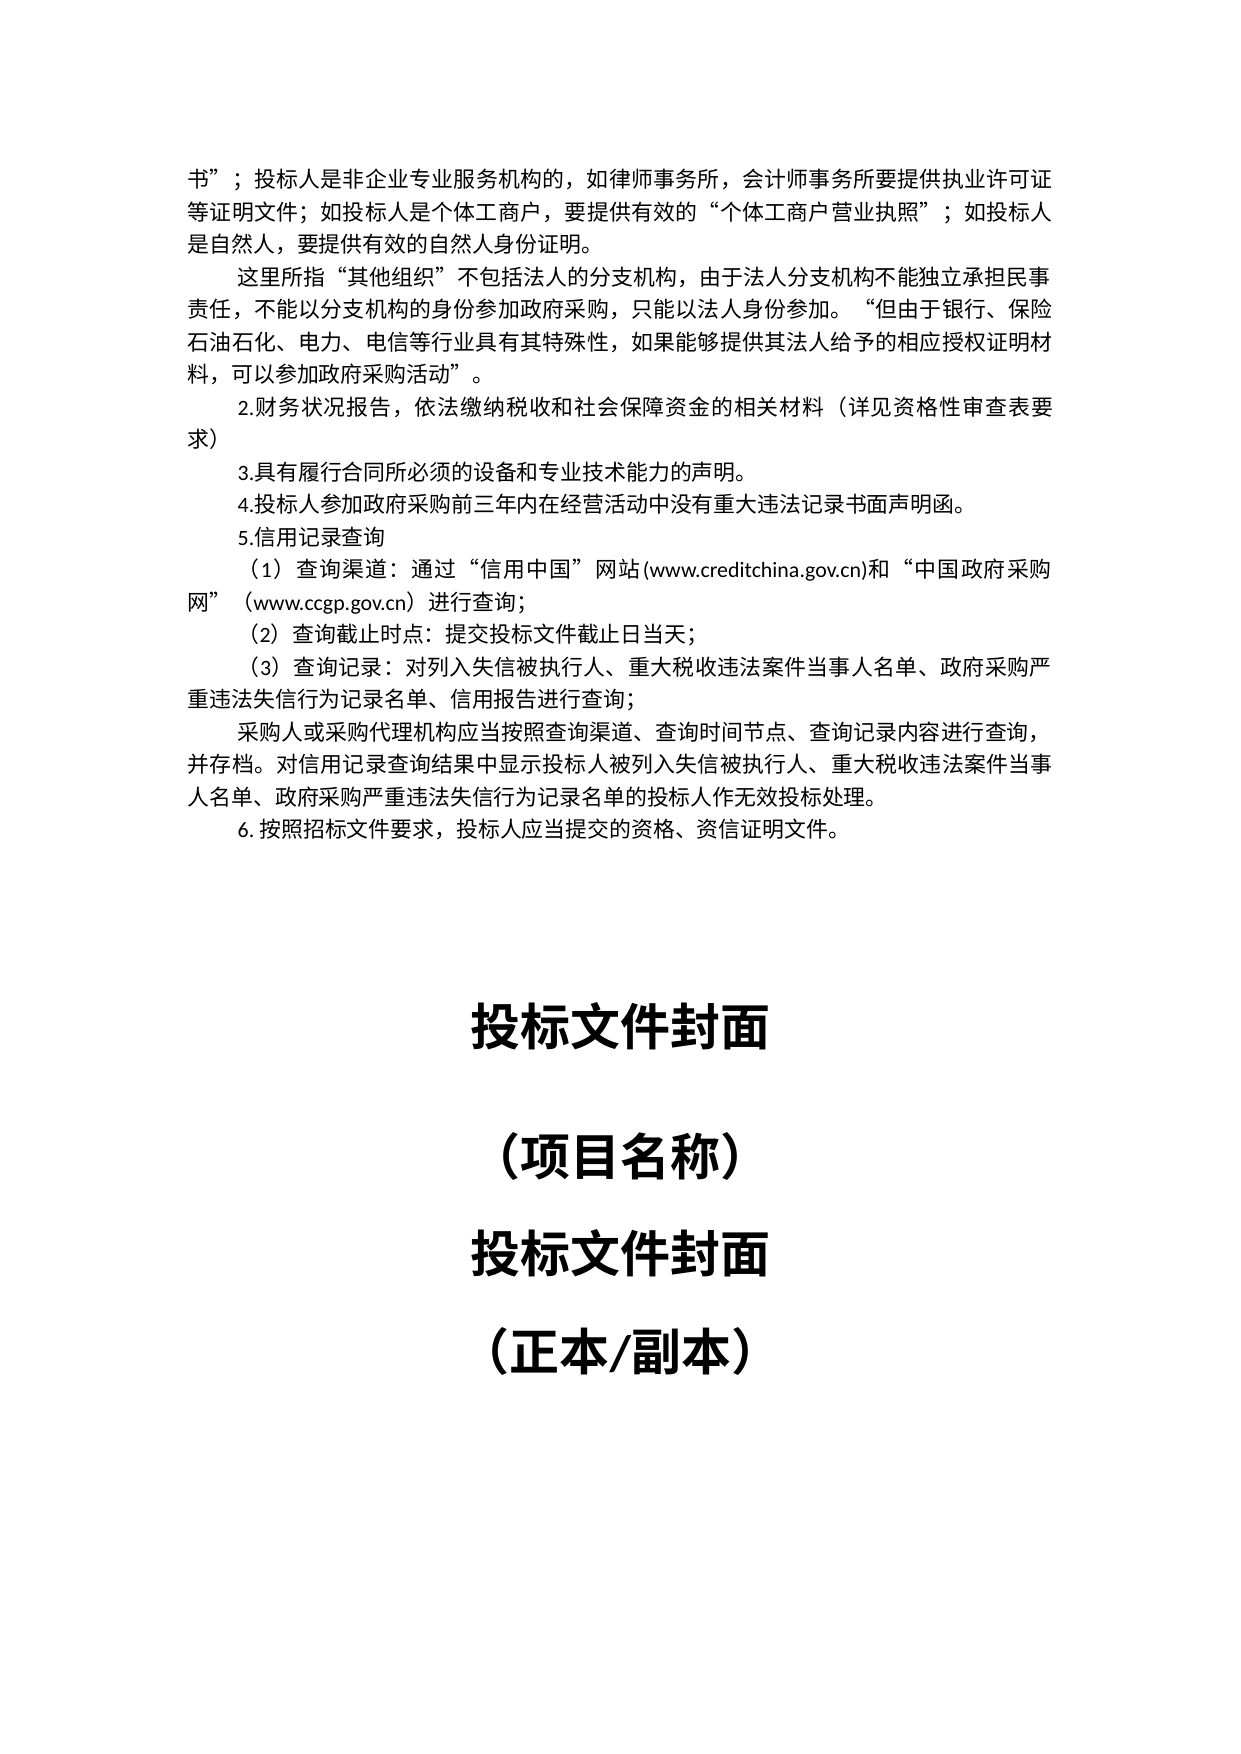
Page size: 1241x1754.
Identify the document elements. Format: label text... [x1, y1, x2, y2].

text （1）查询渠道：通过“信用中国”网站(www.creditchina.gov.cn)和“中国政府采购网”（www.ccgp.gov.cn）进行查询； [187, 552, 1053, 617]
text 5.信用记录查询 [187, 519, 1053, 552]
text （3）查询记录：对列入失信被执行人、重大税收违法案件当事人名单、政府采购严重违法失信行为记录名单、信用报告进行查询； [187, 649, 1053, 714]
text 2.财务状况报告，依法缴纳税收和社会保障资金的相关材料（详见资格性审查表要求） [187, 389, 1053, 454]
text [187, 162, 1053, 259]
text 这里所指“其他组织”不包括法人的分支机构，由于法人分支机构不能独立承担民事责任，不能以分支机构的身份参加政府采购，只能以法人身份参加。“但由于银行、保险、石油石化、电力、电信等行业具有其特殊性，如果能够提供其法人给予的相应授权证明材料，可以参加政府采购活动”。 [187, 259, 1053, 389]
text （项目名称） [187, 1104, 1053, 1202]
text 投标文件封面 [187, 1202, 1053, 1299]
text 3.具有履行合同所必须的设备和专业技术能力的声明。 [187, 454, 1053, 487]
text 采购人或采购代理机构应当按照查询渠道、查询时间节点、查询记录内容进行查询，并存档。对信用记录查询结果中显示投标人被列入失信被执行人、重大税收违法案件当事人名单、政府采购严重违法失信行为记录名单的投标人作无效投标处理。 [187, 714, 1053, 812]
text 6. 按照招标文件要求，投标人应当提交的资格、资信证明文件。 [187, 812, 1053, 844]
text 投标文件封面 [187, 974, 1053, 1072]
text （2）查询截止时点：提交投标文件截止日当天； [187, 617, 1053, 649]
text 4.投标人参加政府采购前三年内在经营活动中没有重大违法记录书面声明函。 [187, 487, 1053, 519]
text （正本/副本） [187, 1299, 1053, 1397]
